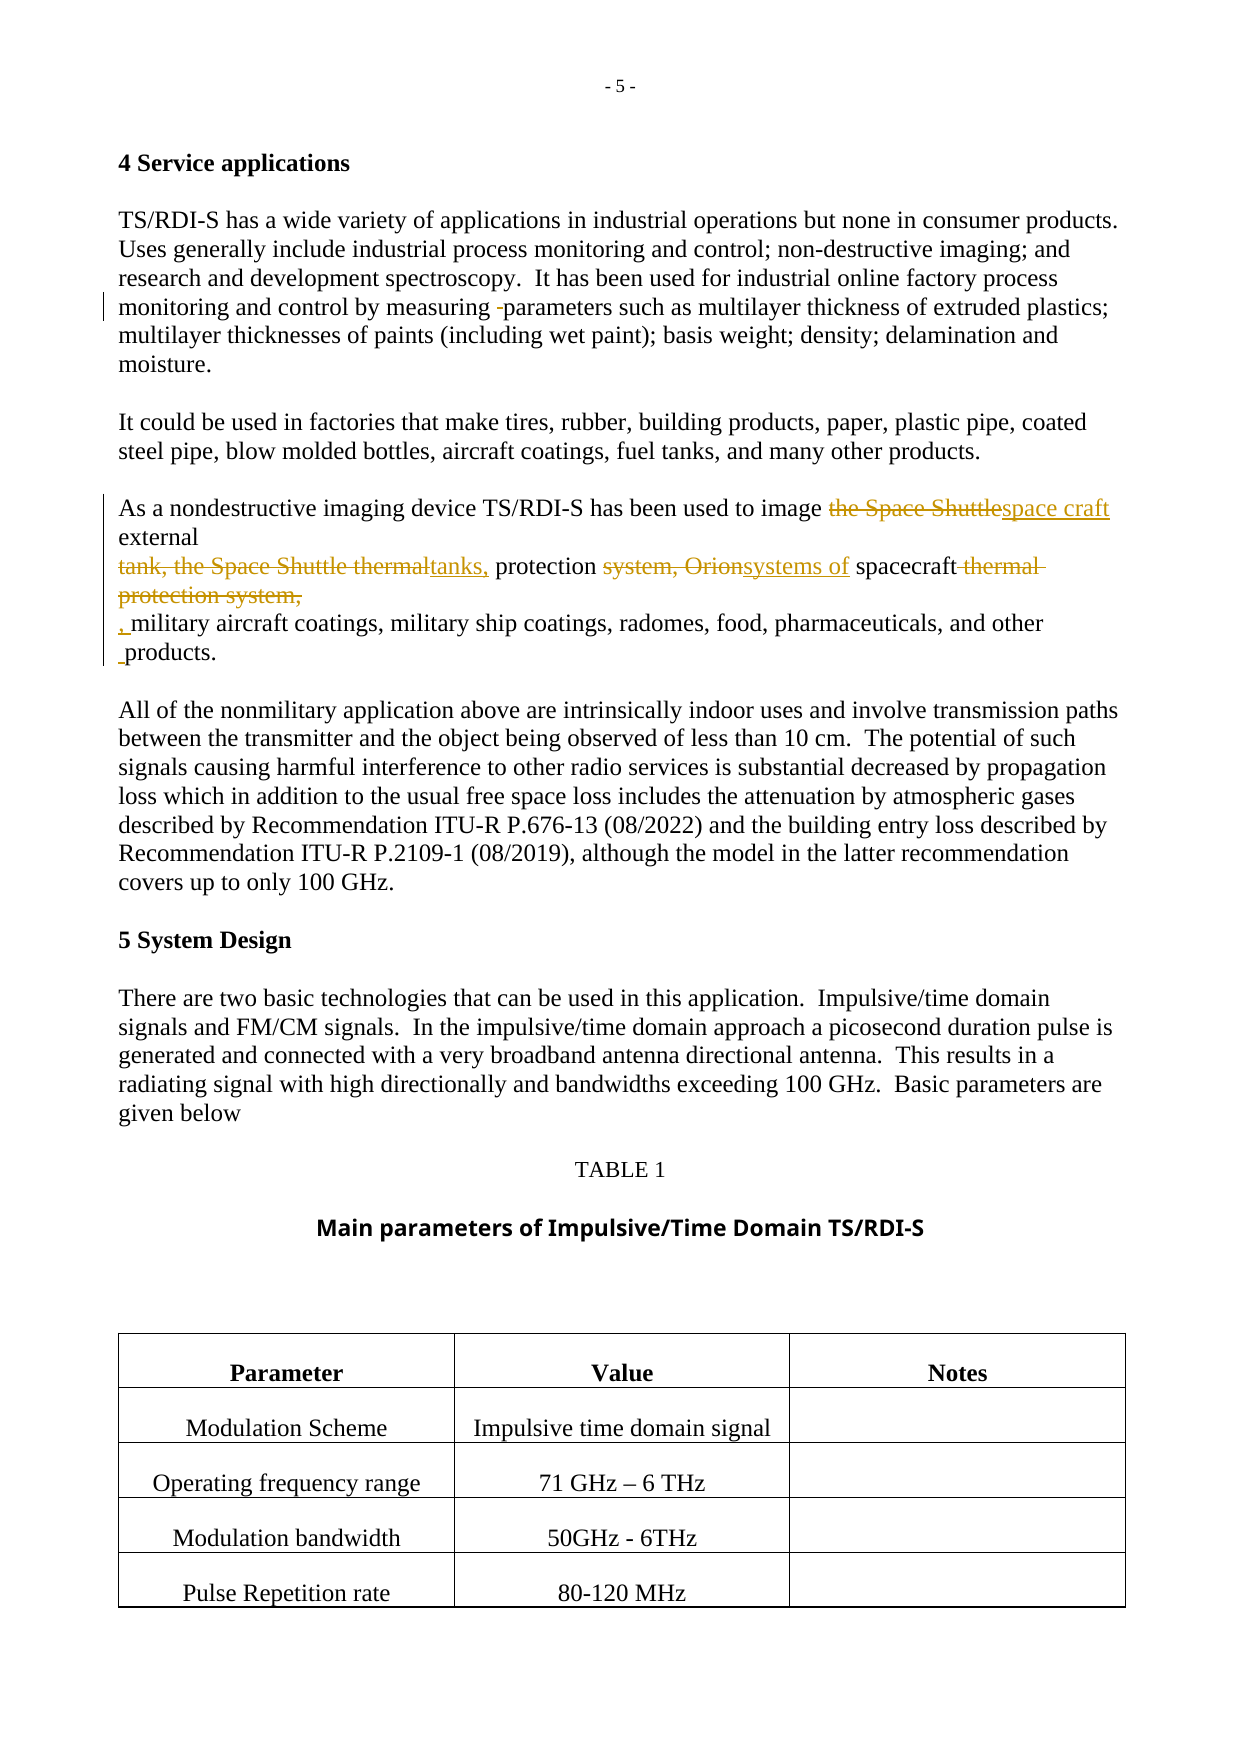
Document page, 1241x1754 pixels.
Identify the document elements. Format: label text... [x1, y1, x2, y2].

table_cell 71 GHz – 6 THz [455, 1443, 789, 1497]
table_cell [790, 1553, 1125, 1606]
table_cell Pulse Repetition rate [119, 1553, 454, 1606]
text 4 Service applications [118, 148, 1122, 176]
text All of the nonmilitary application above are intrinsically indoor uses and involve transmission paths between the transmitter and the object being observed of less than 10 cm. The potential of such signals causing harmful interference to other radio services is substantial decreased by propagation loss which in addition to the usual free space loss includes the attenuation by atmospheric gases described by Recommendation ITU-R P.676-13 (08/2022) and the building entry loss described by Recommendation ITU-R P.2109-1 (08/2019), although the model in the latter recommendation covers up to only 100 GHz. [118, 695, 1122, 896]
table_cell 80-120 MHz [455, 1553, 789, 1606]
text Main parameters of Impulsive/Time Domain TS/RDI-S [118, 1212, 1122, 1243]
table_cell Modulation Scheme [119, 1388, 454, 1442]
table_header Notes [790, 1334, 1125, 1387]
text TS/RDI-S has a wide variety of applications in industrial operations but none in consumer products. Uses generally include industrial process monitoring and control; non-destructive imaging; and research and development spectroscopy. It has been used for industrial online factory process monitoring and control by measuring parameters such as multilayer thickness of extruded plastics; multilayer thicknesses of paints (including wet paint); basis weight; density; delamination and moisture. [118, 206, 1122, 378]
table_cell Impulsive time domain signal [455, 1388, 789, 1442]
table_cell [790, 1443, 1125, 1497]
table_cell Modulation bandwidth [119, 1498, 454, 1552]
table_cell [790, 1388, 1125, 1442]
text TABLE 1 [118, 1156, 1122, 1182]
text There are two basic technologies that can be used in this application. Impulsive/time domain signals and FM/CM signals. In the impulsive/time domain approach a picosecond duration pulse is generated and connected with a very broadband antenna directional antenna. This results in a radiating signal with high directionally and bandwidths exceeding 100 GHz. Basic parameters are given below [118, 983, 1122, 1127]
text It could be used in factories that make tires, rubber, building products, paper, plastic pipe, coated steel pipe, blow molded bottles, aircraft coatings, fuel tanks, and many other products. [118, 407, 1122, 465]
table_header Value [455, 1334, 789, 1387]
table_cell [790, 1498, 1125, 1552]
text As a nondestructive imaging device TS/RDI-S has been used to image external protection spacecraftmilitary aircraft coatings, military ship coatings, radomes, food, pharmaceuticals, and otherproducts. [118, 493, 1122, 666]
table_cell 50GHz - 6THz [455, 1498, 789, 1552]
table_header Parameter [119, 1334, 454, 1387]
text 5 System Design [118, 925, 1122, 954]
table_cell Operating frequency range [119, 1443, 454, 1497]
